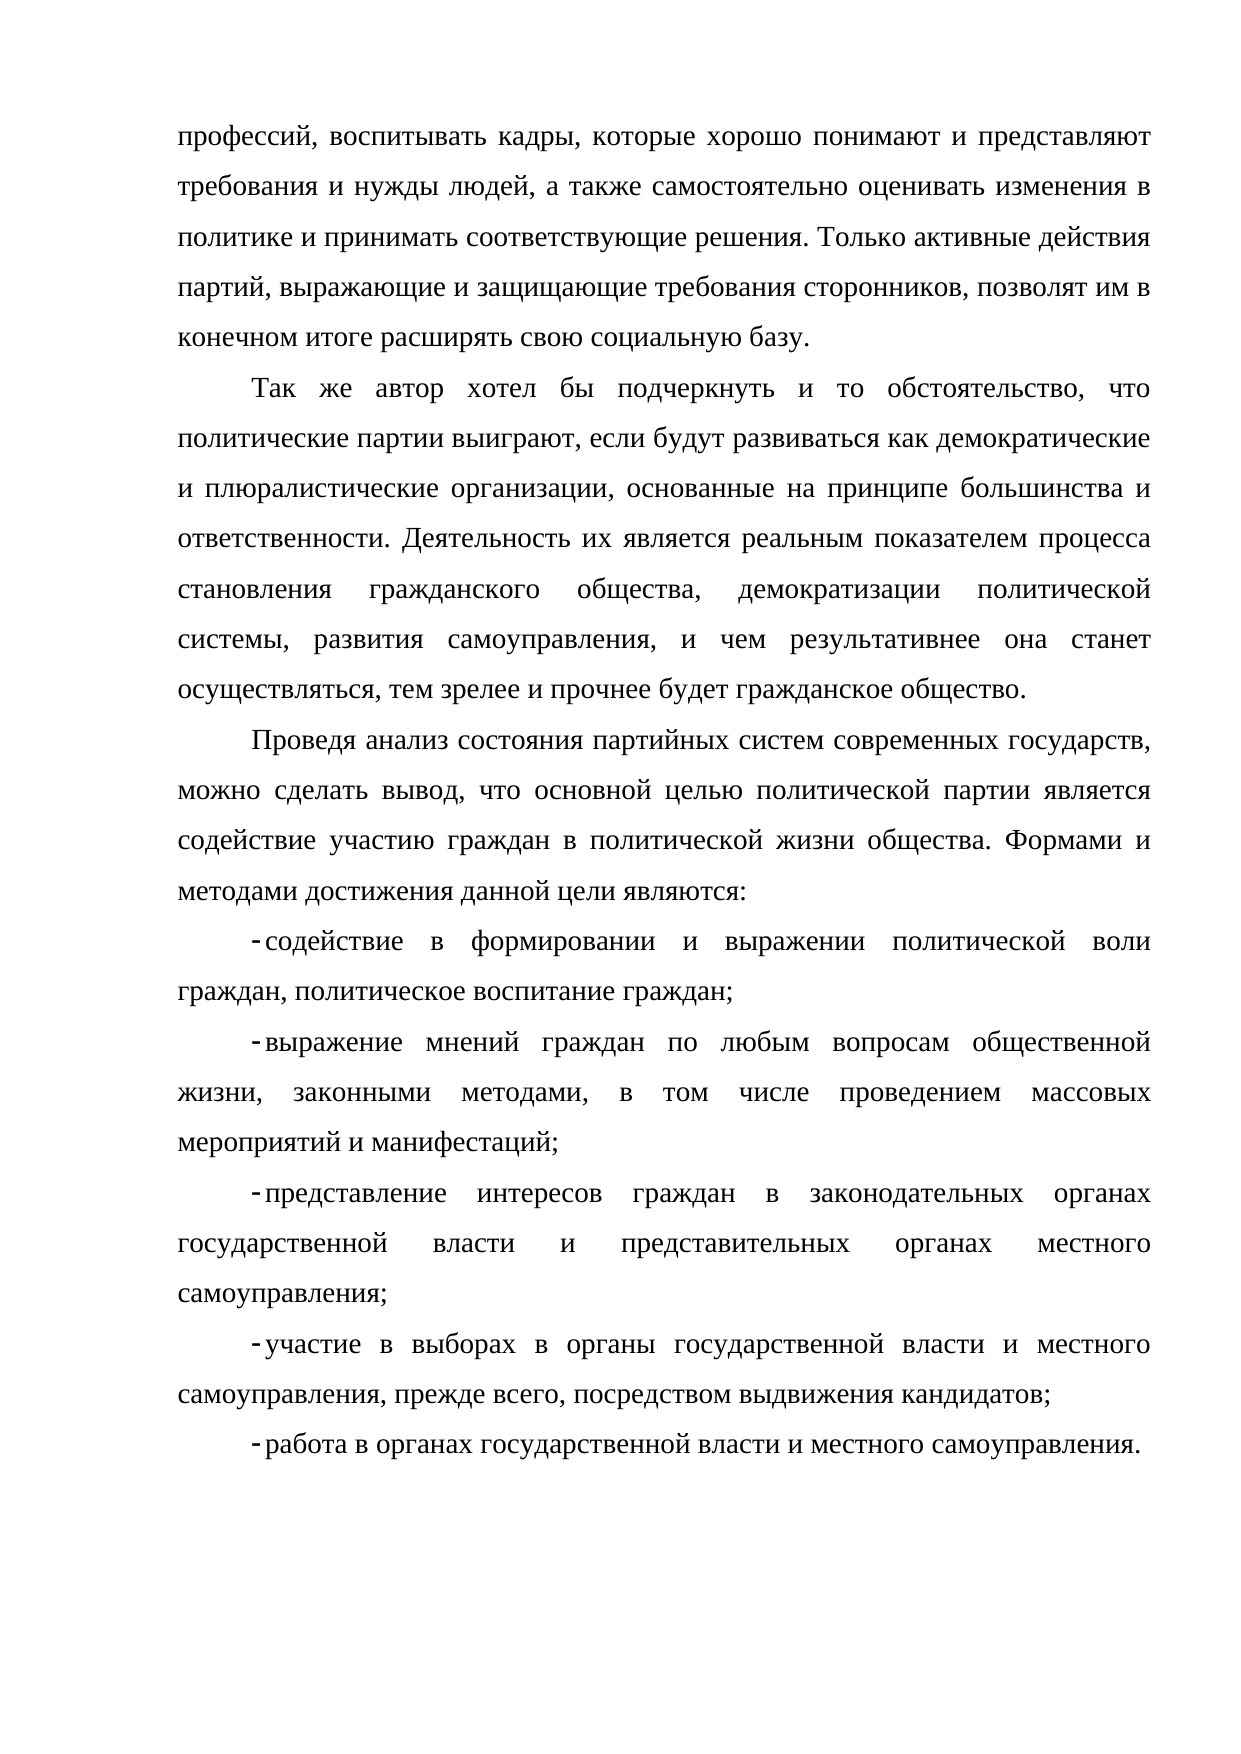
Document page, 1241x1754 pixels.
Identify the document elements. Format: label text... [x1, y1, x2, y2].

list участие в выборах в органы государственной власти и местного самоуправления, прежде всего, посредством выдвижения кандидатов; [177, 1326, 1152, 1410]
text Так же автор хотел бы подчеркнуть и то обстоятельство, что политические партии выиграют, если будут развиваться как демократические и плюралистические организации, основанные на принципе большинства и ответственности. Деятельность их является реальным показателем процесса становления гражданского общества, демократизации политической системы, развития самоуправления, и чем результативнее она станет осуществляться, тем зрелее и прочнее будет гражданское общество. [177, 370, 1152, 705]
list выражение мнений граждан по любым вопросам общественной жизни, законными методами, в том числе проведением массовых мероприятий и манифестаций; [177, 1024, 1152, 1158]
text Проведя анализ состояния партийных систем современных государств, можно сделать вывод, что основной целью политической партии является содействие участию граждан в политической жизни общества. Формами и методами достижения данной цели являются: [177, 722, 1152, 906]
list работа в органах государственной власти и местного самоуправления. [177, 1427, 1152, 1460]
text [177, 118, 1152, 353]
list содействие в формировании и выражении политической воли граждан, политическое воспитание граждан; [177, 923, 1152, 1007]
list представление интересов граждан в законодательных органах государственной власти и представительных органах местного самоуправления; [177, 1175, 1152, 1309]
